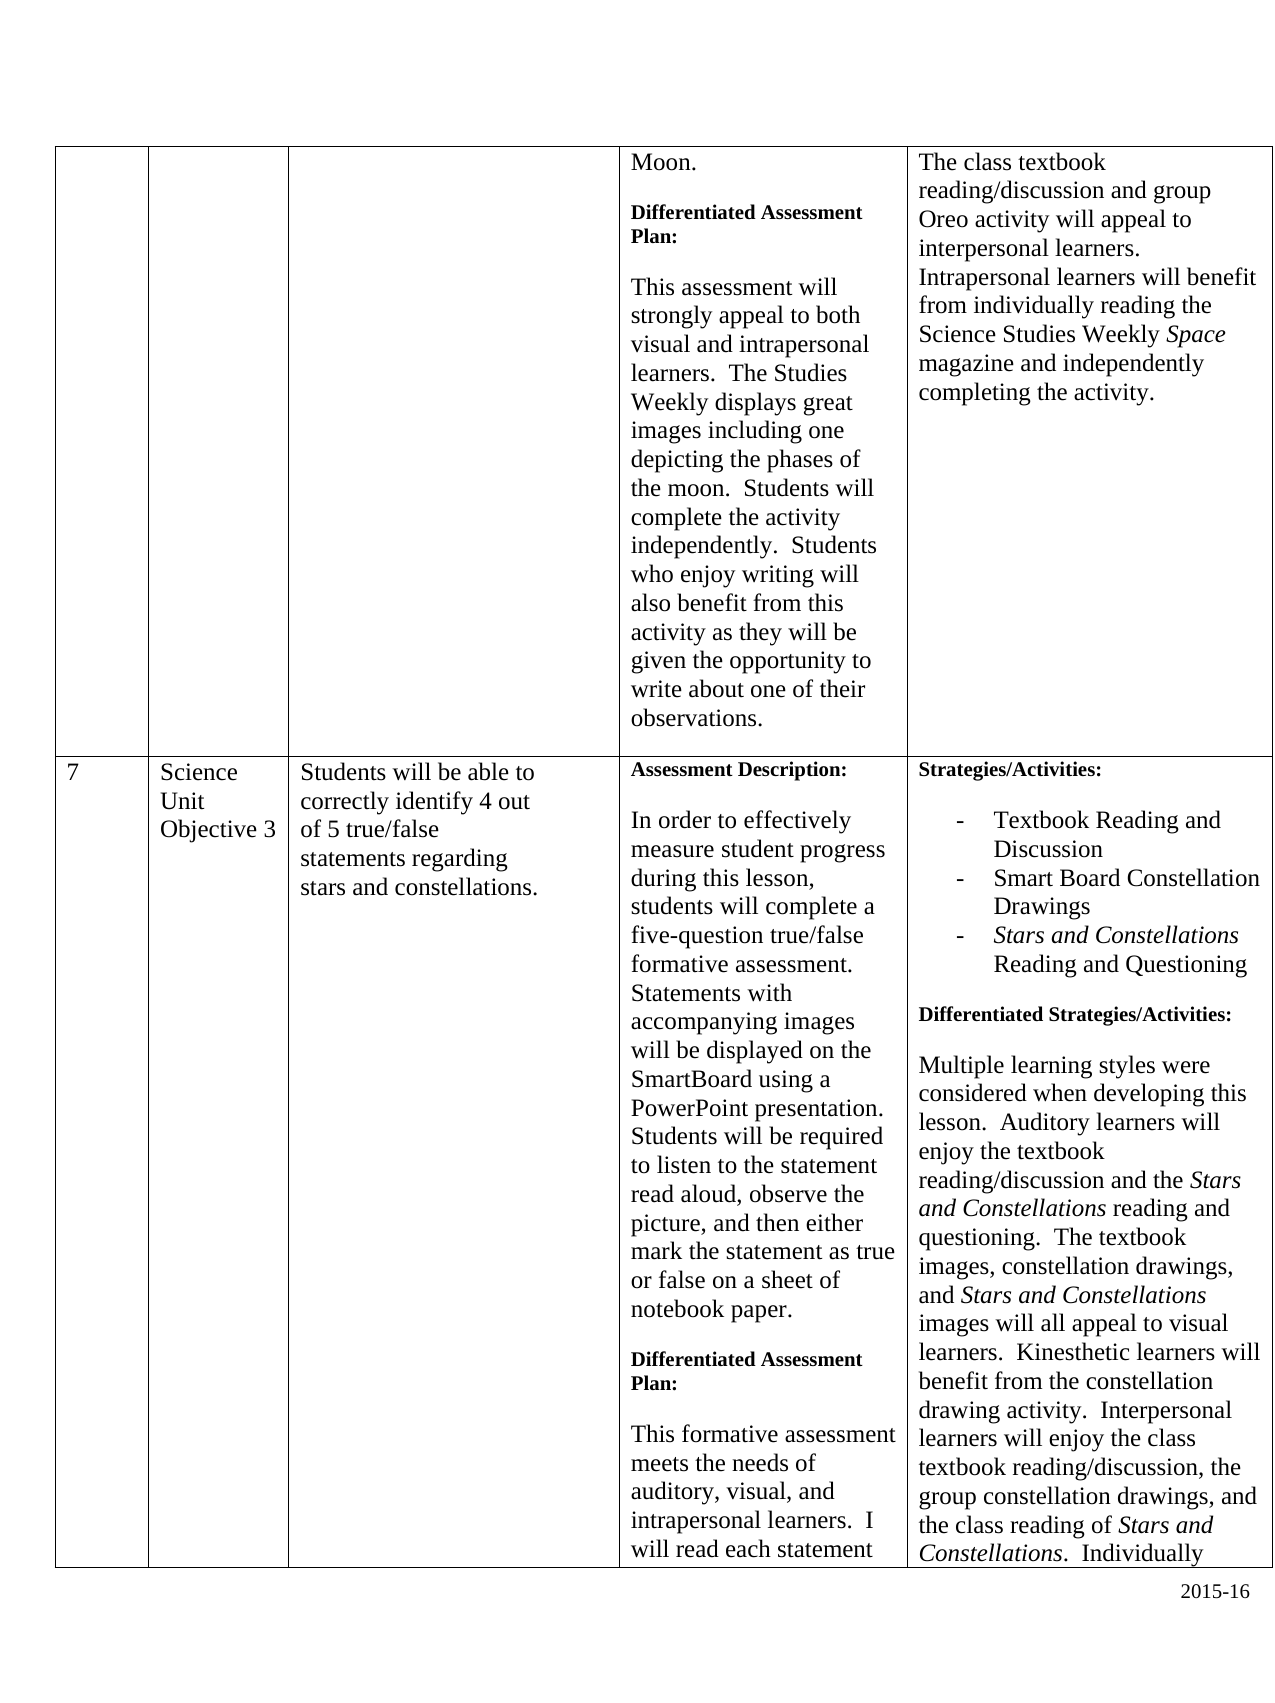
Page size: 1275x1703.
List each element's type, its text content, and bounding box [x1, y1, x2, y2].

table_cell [620, 147, 907, 756]
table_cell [908, 757, 1272, 1567]
table_cell 7 [56, 757, 148, 1567]
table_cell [289, 757, 619, 1567]
table_cell 6 [56, 147, 148, 756]
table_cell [149, 757, 288, 1567]
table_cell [620, 757, 907, 1567]
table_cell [149, 147, 288, 756]
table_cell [289, 147, 619, 756]
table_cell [908, 147, 1272, 756]
